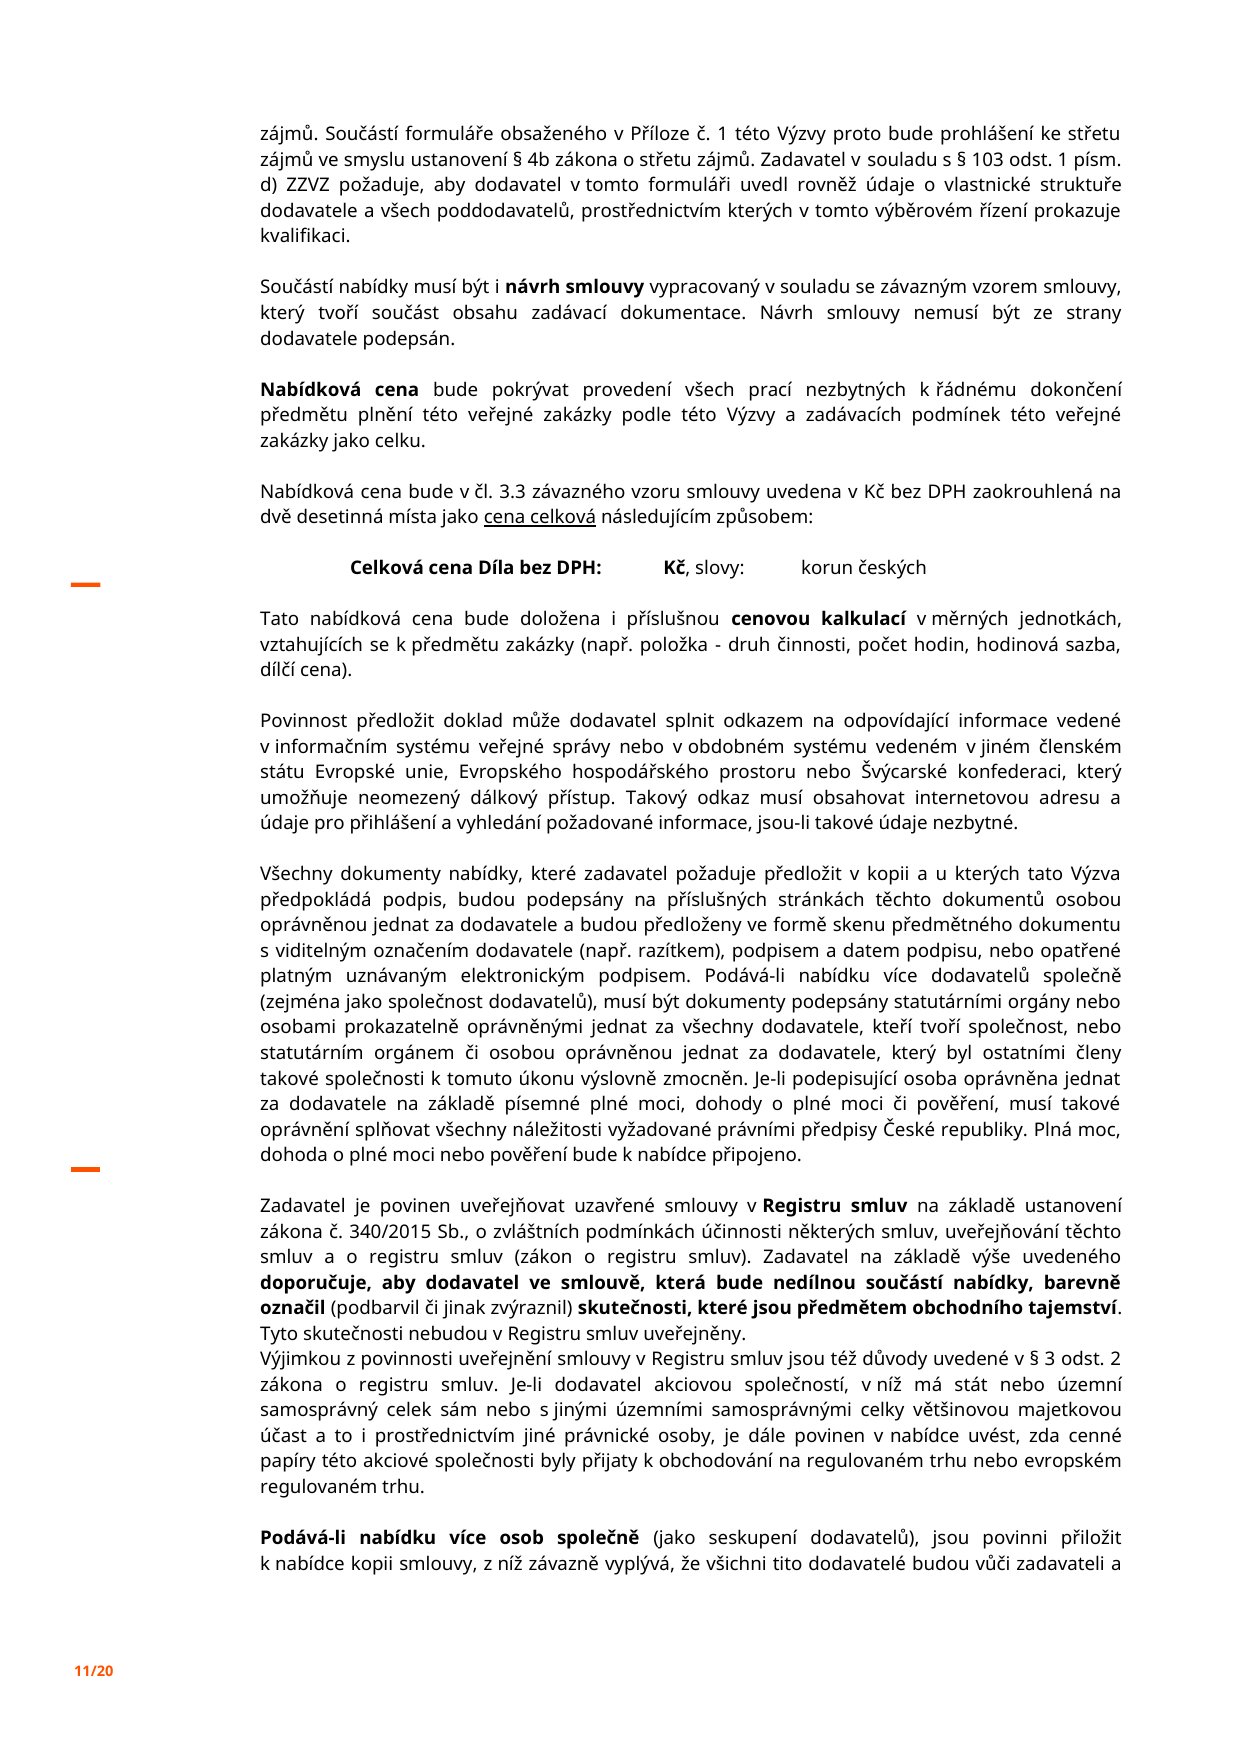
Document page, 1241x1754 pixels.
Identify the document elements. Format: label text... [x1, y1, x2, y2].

text Výjimkou z povinnosti uveřejnění smlouvy v Registru smluv jsou též důvody uvedené v § 3 odst. 2 zákona o registru smluv. Je-li dodavatel akciovou společností, v níž má stát nebo územní samosprávný celek sám nebo s jinými územními samosprávnými celky většinovou majetkovou účast a to i prostřednictvím jiné právnické osoby, je dále povinen v nabídce uvést, zda cenné papíry této akciové společnosti byly přijaty k obchodování na regulovaném trhu nebo evropském regulovaném trhu. [260, 1346, 1122, 1499]
text Všechny dokumenty nabídky, které zadavatel požaduje předložit v kopii a u kterých tato Výzva předpokládá podpis, budou podepsány na příslušných stránkách těchto dokumentů osobou oprávněnou jednat za dodavatele a budou předloženy ve formě skenu předmětného dokumentu s viditelným označením dodavatele (např. razítkem), podpisem a datem podpisu, nebo opatřené platným uznávaným elektronickým podpisem. Podává-li nabídku více dodavatelů společně (zejména jako společnost dodavatelů), musí být dokumenty podepsány statutárními orgány nebo osobami prokazatelně oprávněnými jednat za všechny dodavatele, kteří tvoří společnost, nebo statutárním orgánem či osobou oprávněnou jednat za dodavatele, který byl ostatními členy takové společnosti k tomuto úkonu výslovně zmocněn. Je-li podepisující osoba oprávněna jednat za dodavatele na základě písemné plné moci, dohody o plné moci či pověření, musí takové oprávnění splňovat všechny náležitosti vyžadované právními předpisy České republiky. Plná moc, dohoda o plné moci nebo pověření bude k nabídce připojeno. [260, 861, 1122, 1167]
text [260, 121, 1122, 248]
text Nabídková cena bude v čl. 3.3 závazného vzoru smlouvy uvedena v Kč bez DPH zaokrouhlená na dvě desetinná místa jako cena celková následujícím způsobem: [216, 478, 1122, 529]
text Nabídková cena bude pokrývat provedení všech prací nezbytných k řádnému dokončení předmětu plnění této veřejné zakázky podle této Výzvy a zadávacích podmínek této veřejné zakázky jako celku. [260, 376, 1122, 452]
text Tato nabídková cena bude doložena i příslušnou cenovou kalkulací v měrných jednotkách, vztahujících se k předmětu zakázky (např. položka - druh činnosti, počet hodin, hodinová sazba, dílčí cena). [260, 606, 1122, 682]
text Povinnost předložit doklad může dodavatel splnit odkazem na odpovídající informace vedené v informačním systému veřejné správy nebo v obdobném systému vedeném v jiném členském státu Evropské unie, Evropského hospodářského prostoru nebo Švýcarské konfederaci, který umožňuje neomezený dálkový přístup. Takový odkaz musí obsahovat internetovou adresu a údaje pro přihlášení a vyhledání požadované informace, jsou-li takové údaje nezbytné. [260, 708, 1122, 835]
text Celková cena Díla bez DPH: Kč, slovy: korun českých [350, 554, 1122, 580]
text Zadavatel je povinen uveřejňovat uzavřené smlouvy v Registru smluv na základě ustanovení zákona č. 340/2015 Sb., o zvláštních podmínkách účinnosti některých smluv, uveřejňování těchto smluv a o registru smluv (zákon o registru smluv). Zadavatel na základě výše uvedeného doporučuje, aby dodavatel ve smlouvě, která bude nedílnou součástí nabídky, barevně označil (podbarvil či jinak zvýraznil) skutečnosti, které jsou předmětem obchodního tajemství. Tyto skutečnosti nebudou v Registru smluv uveřejněny. [260, 1192, 1122, 1346]
text Součástí nabídky musí být i návrh smlouvy vypracovaný v souladu se závazným vzorem smlouvy, který tvoří součást obsahu zadávací dokumentace. Návrh smlouvy nemusí být ze strany dodavatele podepsán. [260, 274, 1122, 350]
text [260, 1524, 1122, 1575]
